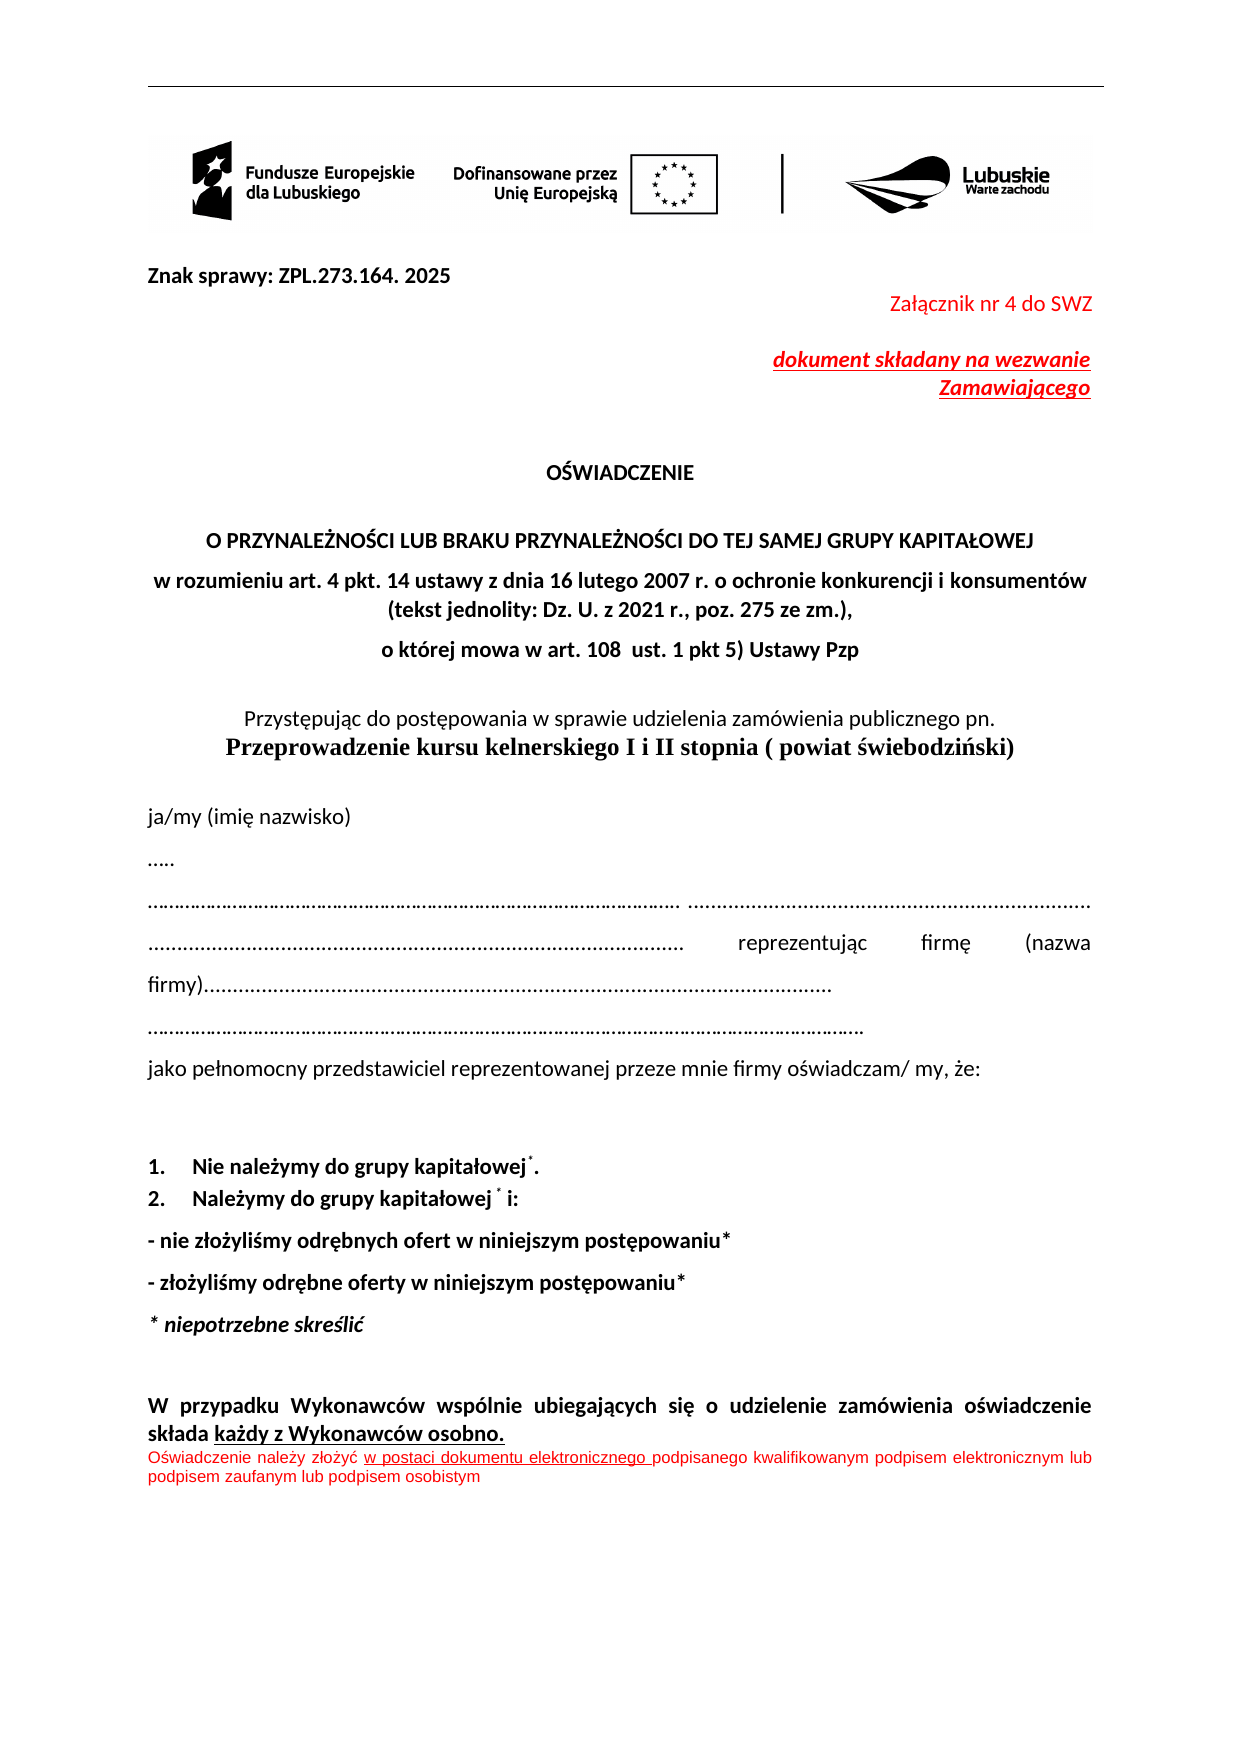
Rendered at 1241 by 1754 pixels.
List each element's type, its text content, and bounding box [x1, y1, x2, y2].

text ja/my (imię nazwisko) [148, 802, 1092, 831]
text jako pełnomocny przedstawiciel reprezentowanej przeze mnie firmy oświadczam/ my, że: [148, 1054, 1092, 1082]
text - złożyliśmy odrębne oferty w niniejszym postępowaniu* [148, 1268, 1092, 1297]
text Przeprowadzenie kursu kelnerskiego I i II stopnia ( powiat świebodziński) [148, 732, 1092, 761]
text O PRZYNALEŻNOŚCI LUB BRAKU PRZYNALEŻNOŚCI DO TEJ SAMEJ GRUPY KAPITAŁOWEJ [148, 526, 1092, 554]
text OŚWIADCZENIE [148, 458, 1092, 486]
text o której mowa w art. 108 ust. 1 pkt 5) Ustawy Pzp [148, 635, 1092, 663]
text Przystępując do postępowania w sprawie udzielenia zamówienia publicznego pn. [148, 704, 1092, 732]
text w rozumieniu art. 4 pkt. 14 ustawy z dnia 16 lutego 2007 r. o ochronie konkurencji i konsumentów (tekst jednolity: Dz. U. z 2021 r., poz. 275 ze zm.), [148, 567, 1092, 623]
list Należymy do grupy kapitałowej * i: [148, 1184, 1092, 1213]
text ………………………………………………………………………………………………………………………. [148, 1012, 1092, 1040]
text …..……………………………………………………………………………………….. ................................................................................................................................................................... reprezentując firmę (nazwa firmy)............................................................................................................. [148, 844, 1092, 998]
picture [147, 135, 1093, 233]
text Oświadczenie należy złożyć w postaci dokumentu elektronicznego podpisanego kwalifikowanym podpisem elektronicznym lub podpisem zaufanym lub podpisem osobistym [148, 1448, 1092, 1486]
list Nie należymy do grupy kapitałowej*. [148, 1152, 1092, 1180]
text dokument składany na wezwanie Zamawiającego [590, 346, 1092, 402]
text Znak sprawy: ZPL.273.164. 2025 [148, 261, 1092, 289]
text * niepotrzebne skreślić [148, 1311, 1092, 1338]
text W przypadku Wykonawców wspólnie ubiegających się o udzielenie zamówienia oświadczenie składa każdy z Wykonawców osobno. [148, 1392, 1092, 1448]
text - nie złożyliśmy odrębnych ofert w niniejszym postępowaniu* [148, 1227, 1092, 1254]
text Załącznik nr 4 do SWZ [148, 289, 1092, 317]
